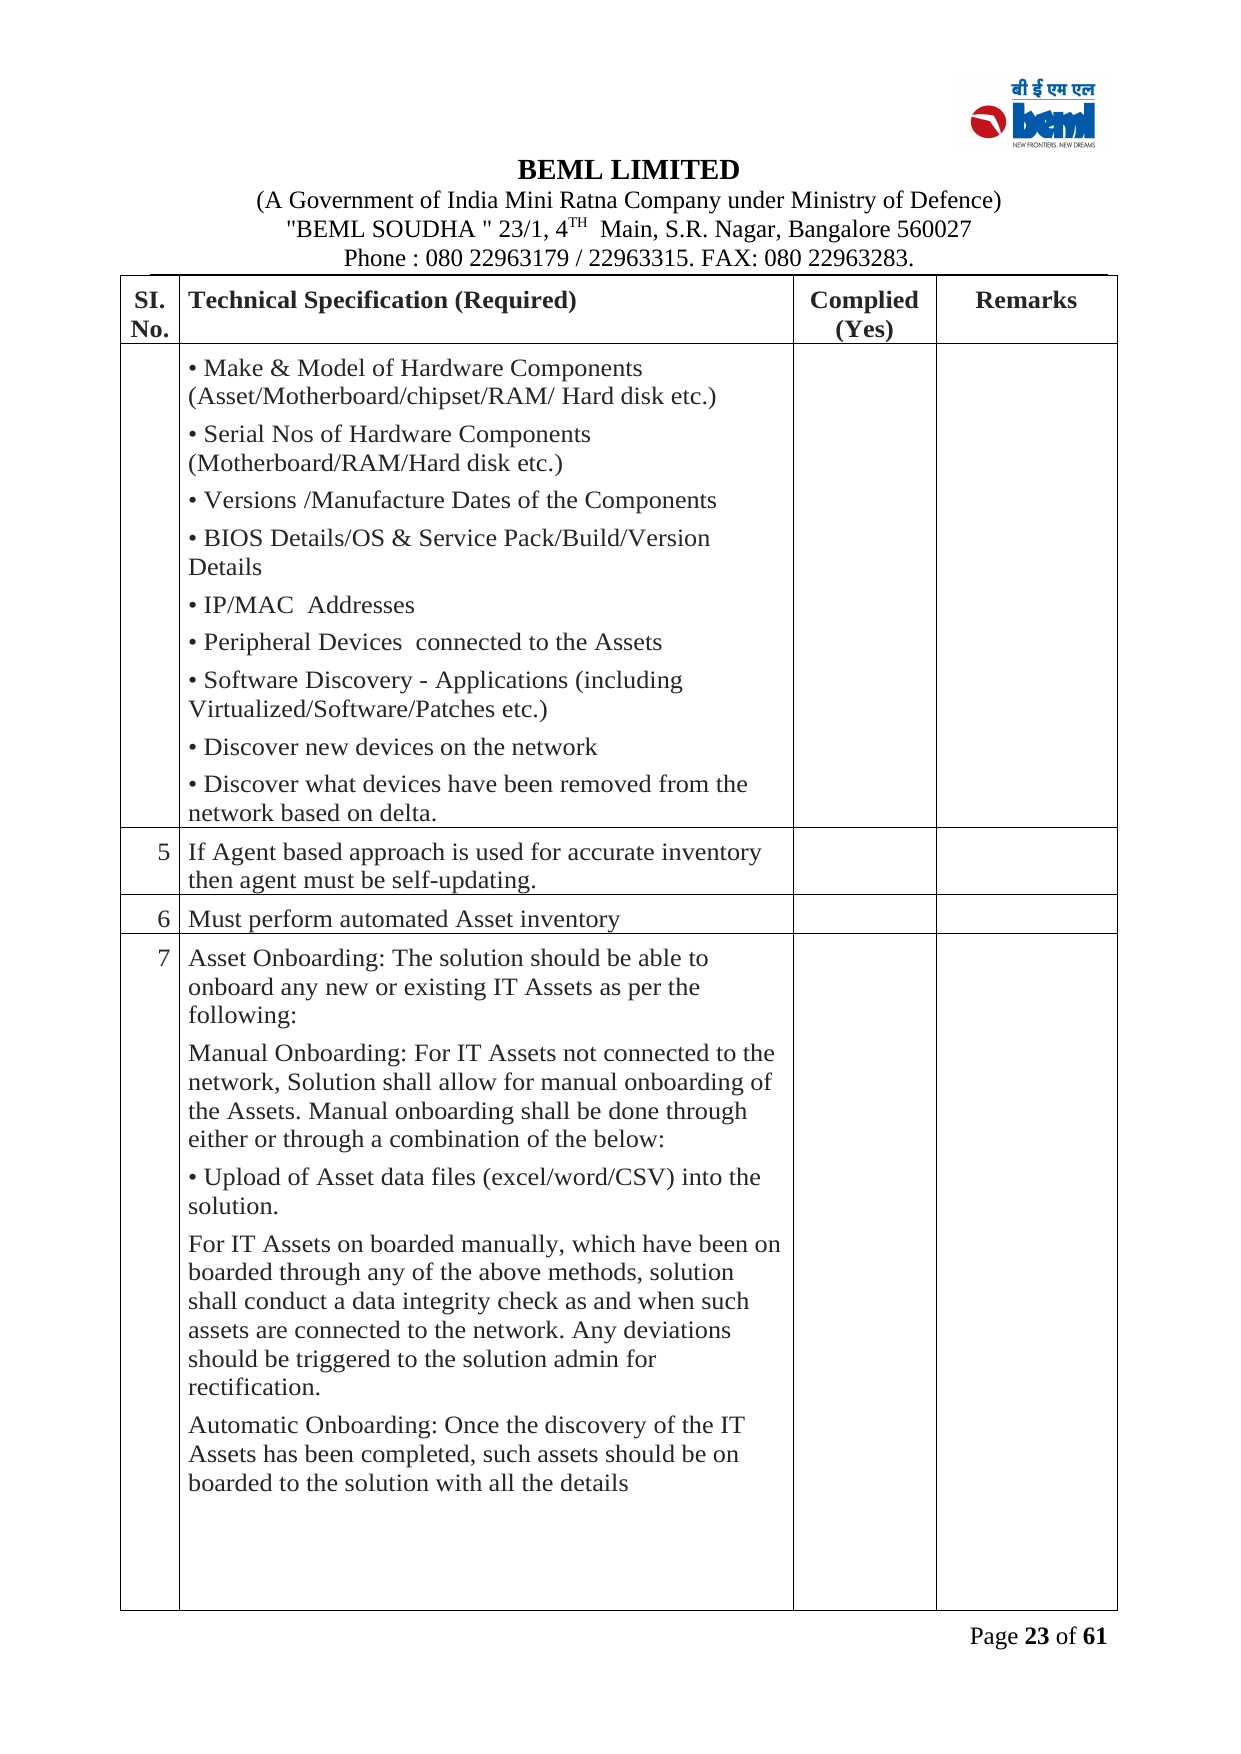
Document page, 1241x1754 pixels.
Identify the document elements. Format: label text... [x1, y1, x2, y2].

table_cell [794, 828, 936, 894]
table_cell Must perform automated Asset inventory [180, 895, 793, 933]
table_cell 6 [121, 895, 179, 933]
table_cell [937, 934, 1117, 1609]
table_cell Asset Onboarding: The solution should be able to onboard any new or existing IT Assets as per the following: Manual Onboarding: For IT Assets not connected to the network, Solution shall allow for manual onboarding of the Assets. Manual onboarding shall be done through either or through a combination of the below: • Upload of Asset data files (excel/word/CSV) into the solution. For IT Assets on boarded manually, which have been on boarded through any of the above methods, solution shall conduct a data integrity check as and when such assets are connected to the network. Any deviations should be triggered to the solution admin for rectification. Automatic Onboarding: Once the discovery of the IT Assets has been completed, such assets should be on boarded to the solution with all the details [180, 934, 793, 1609]
table_cell 5 [121, 828, 179, 894]
table_cell 7 [121, 934, 179, 1609]
table_header SI. No. [121, 276, 179, 343]
table_cell [937, 828, 1117, 894]
table_cell If Agent based approach is used for accurate inventory then agent must be self-updating. [180, 828, 793, 894]
picture [958, 75, 1108, 152]
table_cell [794, 895, 936, 933]
table_cell [794, 344, 936, 827]
table_cell [937, 895, 1117, 933]
table_header Remarks [937, 276, 1117, 343]
table_cell 4 [121, 344, 179, 827]
table_cell [794, 934, 936, 1609]
table_cell [937, 344, 1117, 827]
table_header Complied (Yes) [794, 276, 936, 343]
table_header Technical Specification (Required) [180, 276, 793, 343]
